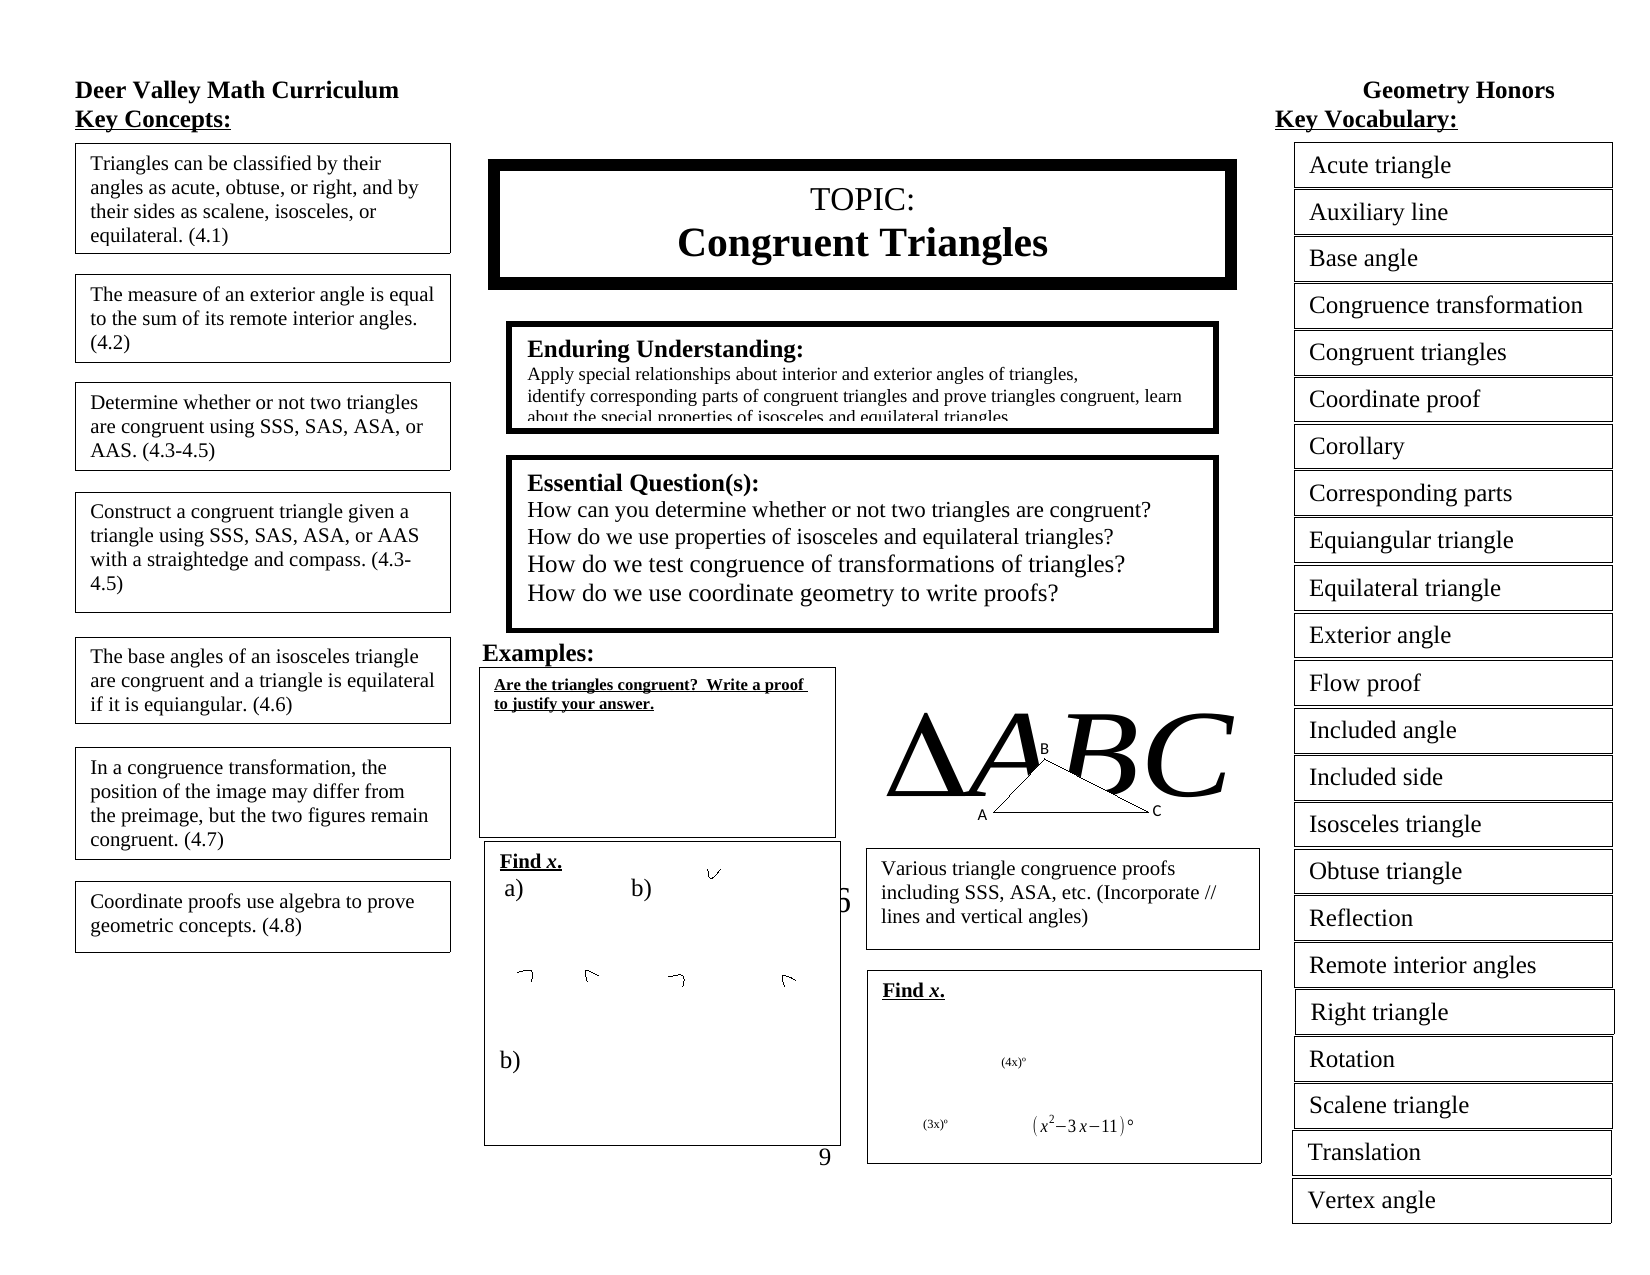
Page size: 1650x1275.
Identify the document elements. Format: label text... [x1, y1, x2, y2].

text Key Concepts: Key Vocabulary: [75, 104, 1575, 132]
